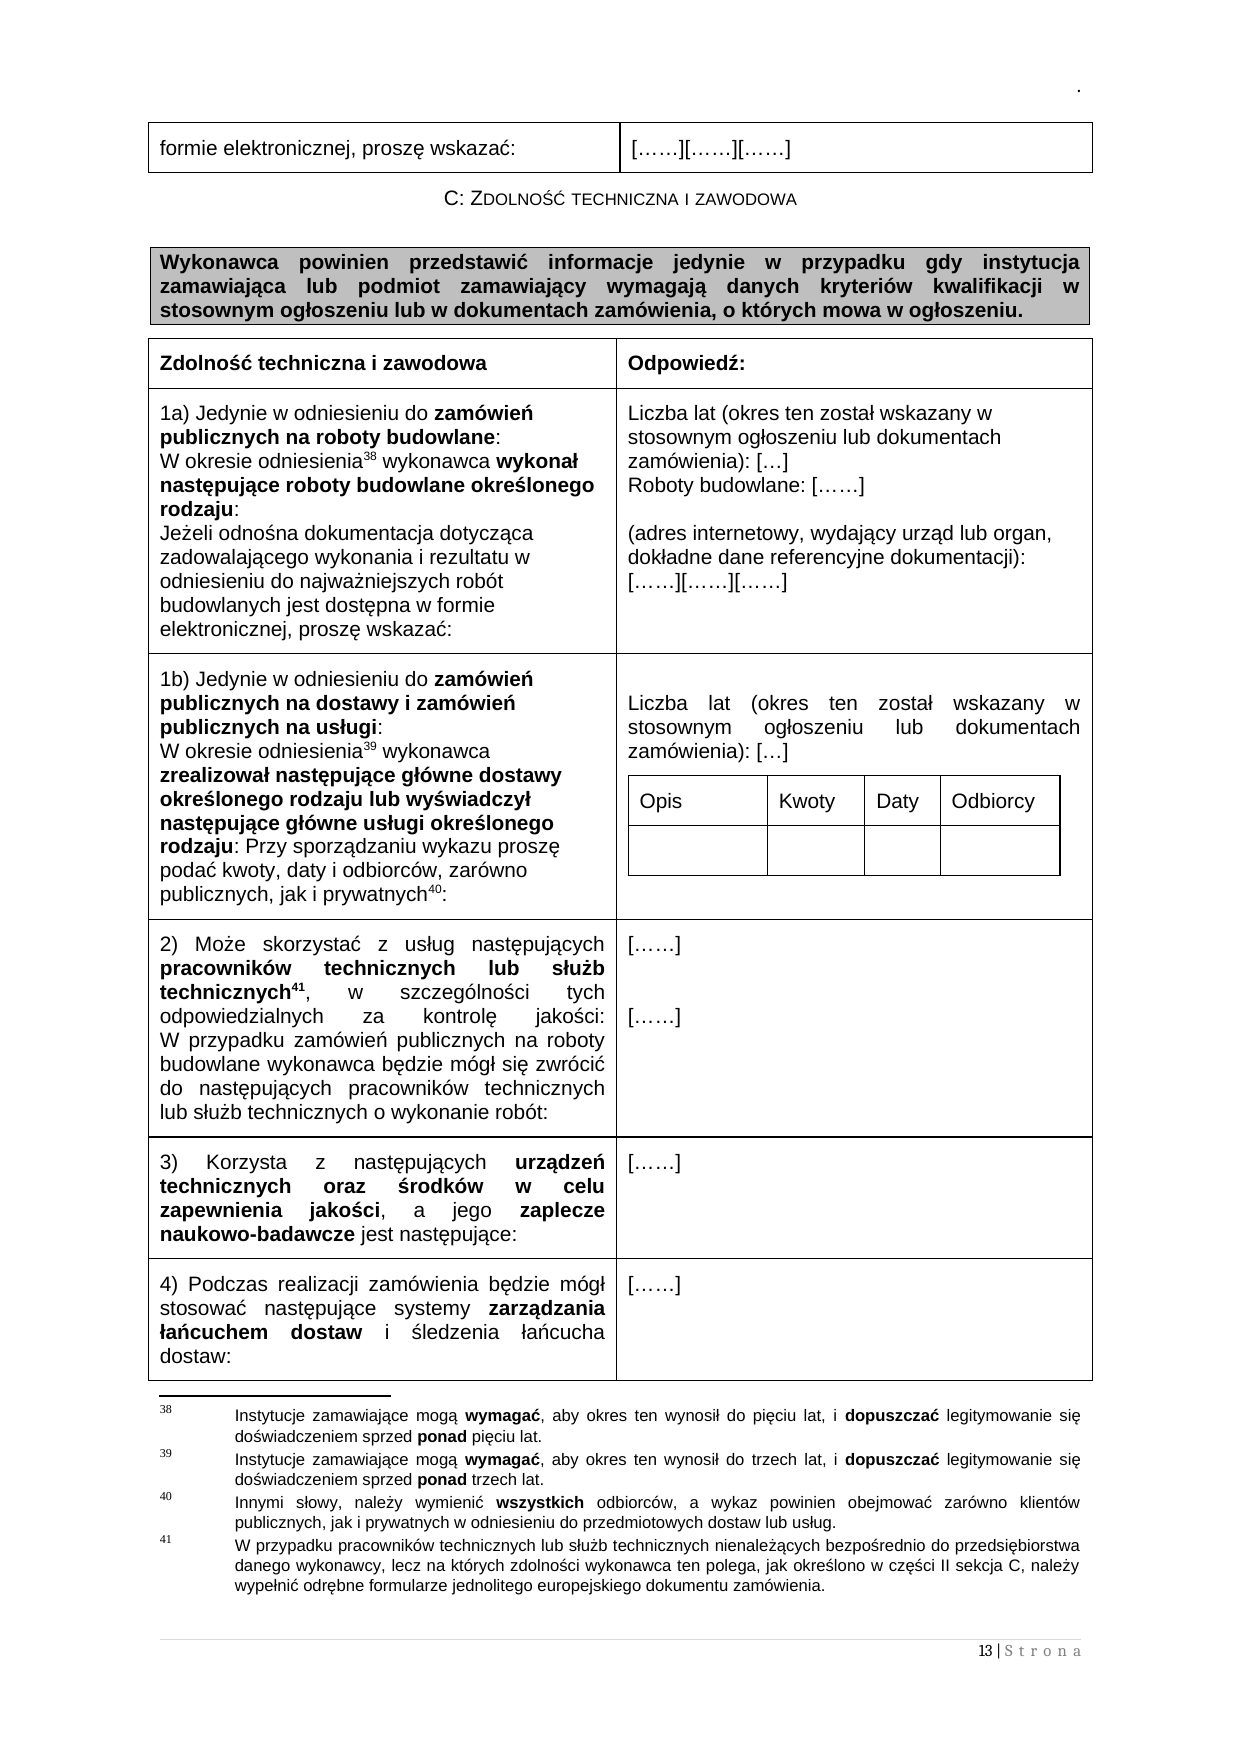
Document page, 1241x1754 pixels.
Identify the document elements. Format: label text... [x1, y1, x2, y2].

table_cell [149, 123, 619, 172]
table_cell Liczba lat (okres ten został wskazany w stosownym ogłoszeniu lub dokumentach zamówienia): […] [617, 654, 1092, 919]
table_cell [621, 123, 1092, 172]
table_cell 1b) Jedynie w odniesieniu do zamówień publicznych na dostawy i zamówień publicznych na usługi: W okresie odniesienia wykonawca zrealizował następujące główne dostawy określonego rodzaju lub wyświadczył następujące główne usługi określonego rodzaju: Przy sporządzaniu wykazu proszę podać kwoty, daty i odbiorców, zarówno publicznych, jak i prywatnych: [149, 654, 616, 919]
table_cell Liczba lat (okres ten został wskazany w stosownym ogłoszeniu lub dokumentach zamówienia): […] Roboty budowlane: [……] (adres internetowy, wydający urząd lub organ, dokładne dane referencyjne dokumentacji): [……][……][……] [617, 389, 1092, 653]
table_cell 2) Może skorzystać z usług następujących pracowników technicznych lub służb technicznych, w szczególności tych odpowiedzialnych za kontrolę jakości: W przypadku zamówień publicznych na roboty budowlane wykonawca będzie mógł się zwrócić do następujących pracowników technicznych lub służb technicznych o wykonanie robót: [149, 920, 616, 1136]
text C: Zdolność techniczna i zawodowa [159, 185, 1081, 209]
table_cell 3) Korzysta z następujących urządzeń technicznych oraz środków w celu zapewnienia jakości, a jego zaplecze naukowo-badawcze jest następujące: [149, 1138, 616, 1258]
table_cell [……] [617, 1259, 1092, 1380]
table_cell [……] [……] [617, 920, 1092, 1136]
text Wykonawca powinien przedstawić informacje jedynie w przypadku gdy instytucja zamawiająca lub podmiot zamawiający wymagają danych kryteriów kwalifikacji w stosownym ogłoszeniu lub w dokumentach zamówienia, o których mowa w ogłoszeniu. [151, 248, 1089, 324]
table_cell 1a) Jedynie w odniesieniu do zamówień publicznych na roboty budowlane: W okresie odniesienia wykonawca wykonał następujące roboty budowlane określonego rodzaju: Jeżeli odnośna dokumentacja dotycząca zadowalającego wykonania i rezultatu w odniesieniu do najważniejszych robót budowlanych jest dostępna w formie elektronicznej, proszę wskazać: [149, 389, 616, 653]
table_header Odpowiedź: [617, 339, 1092, 387]
table_header Zdolność techniczna i zawodowa [149, 339, 616, 387]
table_cell 4) Podczas realizacji zamówienia będzie mógł stosować następujące systemy zarządzania łańcuchem dostaw i śledzenia łańcucha dostaw: [149, 1259, 616, 1380]
table_cell [……] [617, 1138, 1092, 1258]
